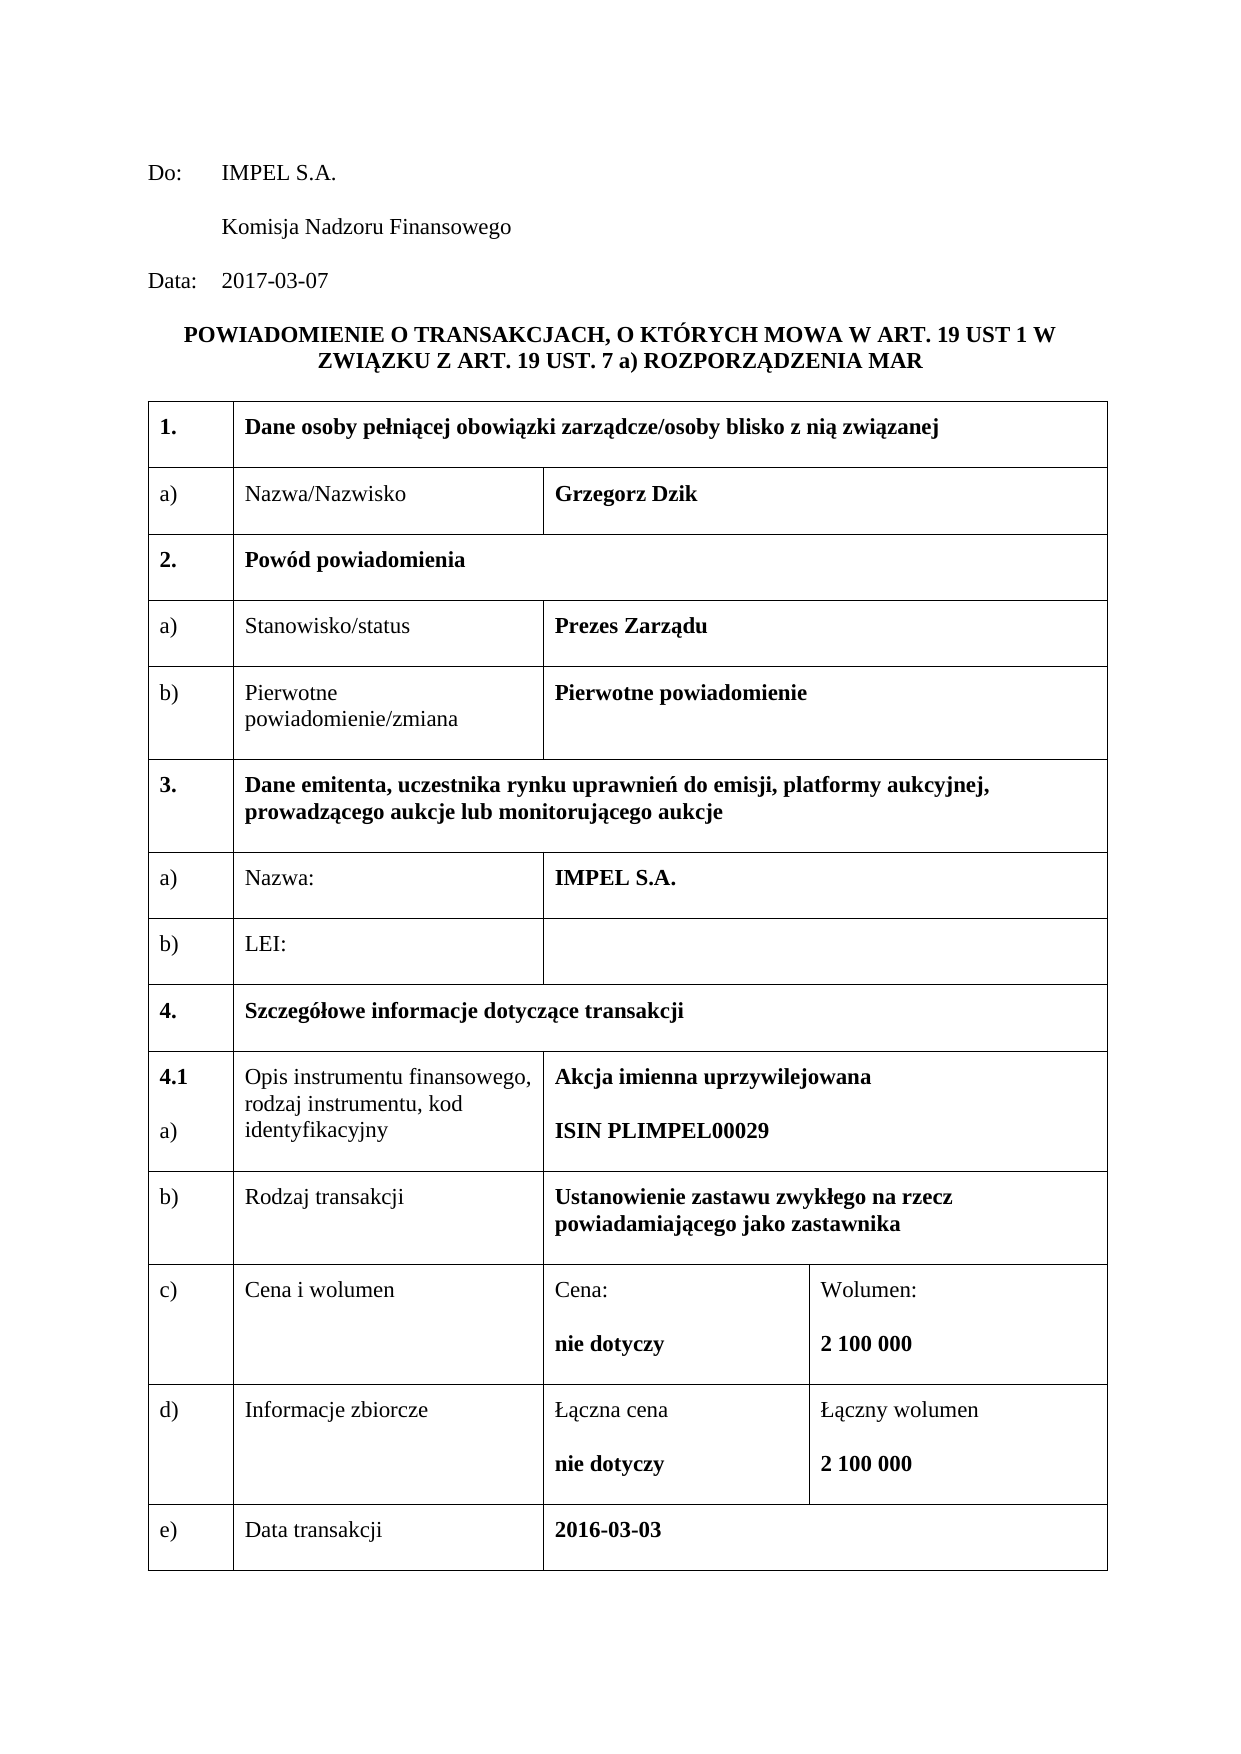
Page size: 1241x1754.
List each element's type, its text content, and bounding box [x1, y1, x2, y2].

text Data: 2017-03-07 [148, 267, 1093, 293]
table_cell Informacje zbiorcze [234, 1385, 543, 1504]
table_cell Prezes Zarządu [544, 601, 1107, 666]
table_cell Stanowisko/status [234, 601, 543, 666]
table_cell [149, 468, 233, 533]
table_cell [149, 667, 233, 759]
table_cell Cena i wolumen [234, 1265, 543, 1384]
table_cell [149, 853, 233, 918]
table_cell Rodzaj transakcji [234, 1172, 543, 1264]
table_cell Wolumen: 2 100 000 [810, 1265, 1107, 1384]
table_cell d) [149, 1385, 233, 1504]
table_cell [544, 919, 1107, 984]
table_header 1. [149, 402, 233, 467]
table_cell b) [149, 1172, 233, 1264]
table_cell Łączny wolumen 2 100 000 [810, 1385, 1107, 1504]
table_cell Nazwa/Nazwisko [234, 468, 543, 533]
table_cell Pierwotne powiadomienie [544, 667, 1107, 759]
table_cell 3. [149, 760, 233, 852]
table_cell 2016-03-03 [544, 1505, 1107, 1570]
table_cell Opis instrumentu finansowego, rodzaj instrumentu, kod identyfikacyjny [234, 1052, 543, 1171]
table_cell Data transakcji [234, 1505, 543, 1570]
table_cell IMPEL S.A. [544, 853, 1107, 918]
table_cell 2. [149, 535, 233, 600]
table_cell Pierwotne powiadomienie/zmiana [234, 667, 543, 759]
text Do: IMPEL S.A. [148, 159, 1093, 185]
table_cell Nazwa: [234, 853, 543, 918]
table_header Dane osoby pełniącej obowiązki zarządcze/osoby blisko z nią związanej [234, 402, 1107, 467]
table_cell Powód powiadomienia [234, 535, 1107, 600]
table_cell 4.1 a) [149, 1052, 233, 1171]
table_cell Dane emitenta, uczestnika rynku uprawnień do emisji, platformy aukcyjnej, prowadzącego aukcje lub monitorującego aukcje [234, 760, 1107, 852]
table_cell Ustanowienie zastawu zwykłego na rzecz powiadamiającego jako zastawnika [544, 1172, 1107, 1264]
table_cell Łączna cena nie dotyczy [544, 1385, 809, 1504]
table_cell 4. [149, 985, 233, 1051]
table_cell c) [149, 1265, 233, 1384]
text POWIADOMIENIE O TRANSAKCJACH, O KTÓRYCH MOWA W ART. 19 UST 1 W ZWIĄZKU Z ART. 19 UST. 7 a) ROZPORZĄDZENIA MAR [148, 321, 1093, 373]
table_cell [149, 919, 233, 984]
table_cell e) [149, 1505, 233, 1570]
table_cell Grzegorz Dzik [544, 468, 1107, 533]
table_cell Cena: nie dotyczy [544, 1265, 809, 1384]
table_cell LEI: [234, 919, 543, 984]
table_cell Akcja imienna uprzywilejowana ISIN PLIMPEL00029 [544, 1052, 1107, 1171]
table_cell [149, 601, 233, 666]
text Komisja Nadzoru Finansowego [148, 213, 1093, 239]
table_cell Szczegółowe informacje dotyczące transakcji [234, 985, 1107, 1051]
